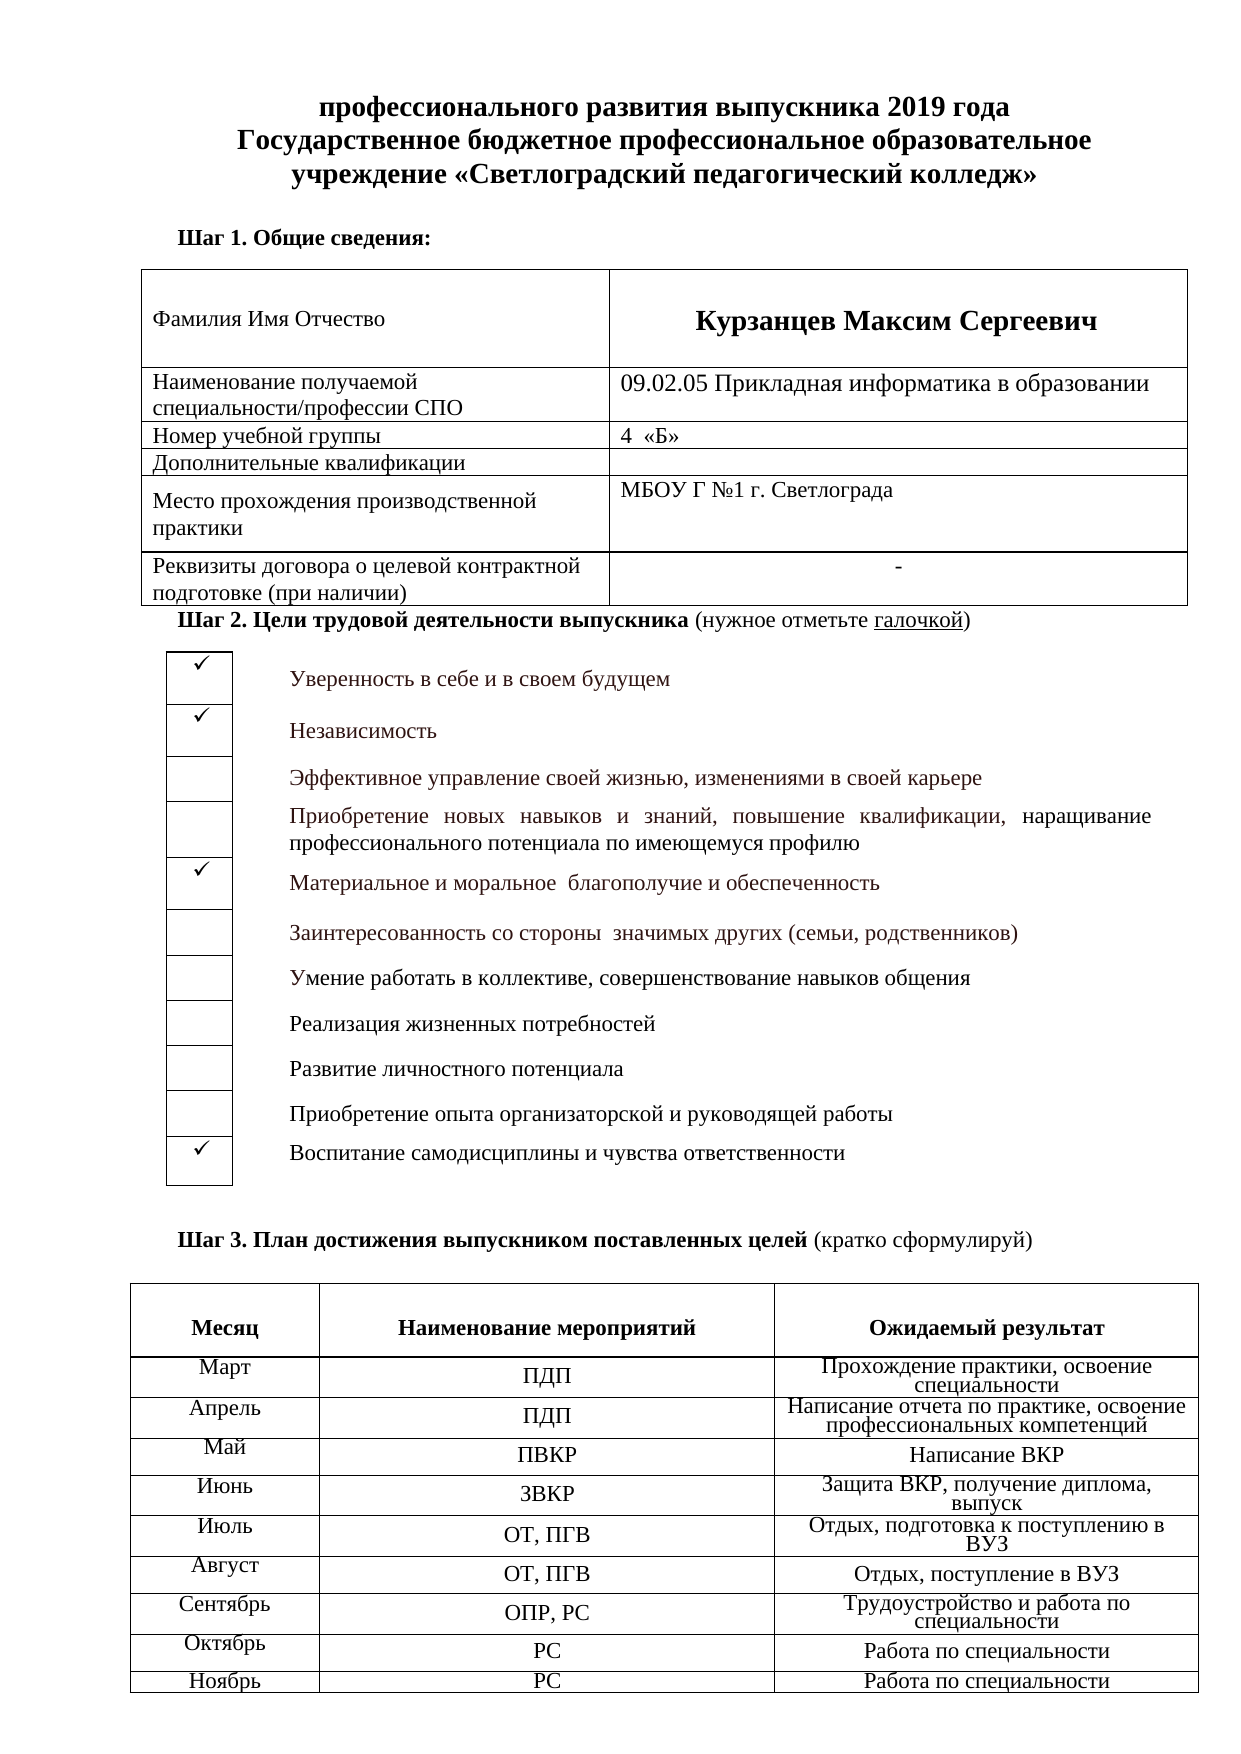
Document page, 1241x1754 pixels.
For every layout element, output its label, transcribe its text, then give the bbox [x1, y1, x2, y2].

text Государственное бюджетное профессиональное образовательное учреждение «Светлоградский педагогический колледж» [177, 122, 1152, 189]
table_cell [167, 910, 232, 954]
table_cell Место прохождения производственной практики [142, 476, 609, 551]
table_header Уверенность в себе и в своем будущем [233, 651, 1163, 703]
table_cell [167, 705, 232, 756]
table_cell Наименование получаемой специальности/профессии СПО [142, 368, 609, 421]
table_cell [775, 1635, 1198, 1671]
table_cell Независимость [233, 704, 1163, 756]
table_cell Заинтересованность со стороны значимых других (семьи, родственников) [233, 909, 1163, 954]
table_cell Дополнительные квалификации [142, 449, 609, 475]
table_header Месяц [131, 1284, 319, 1356]
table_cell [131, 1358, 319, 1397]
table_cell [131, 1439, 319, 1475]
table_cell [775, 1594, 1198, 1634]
text Шаг 1. Общие сведения: [177, 224, 1152, 250]
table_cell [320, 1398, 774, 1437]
table_cell 4 «Б» [610, 422, 1187, 448]
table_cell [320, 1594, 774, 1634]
table_cell Номер учебной группы [142, 422, 609, 448]
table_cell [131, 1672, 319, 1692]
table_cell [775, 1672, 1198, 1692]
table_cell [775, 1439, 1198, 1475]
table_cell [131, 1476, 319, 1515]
text Шаг 3. План достижения выпускником поставленных целей (кратко сформулируй) [177, 1227, 1152, 1253]
table_header Фамилия Имя Отчество [142, 270, 609, 367]
table_cell Умение работать в коллективе, совершенствование навыков общения [233, 955, 1163, 1000]
table_cell Реализация жизненных потребностей [233, 1000, 1163, 1045]
table_cell [167, 757, 232, 801]
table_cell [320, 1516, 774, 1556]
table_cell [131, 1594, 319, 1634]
table_header Курзанцев Максим Сергеевич [610, 270, 1187, 367]
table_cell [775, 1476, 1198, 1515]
table_cell [167, 956, 232, 1000]
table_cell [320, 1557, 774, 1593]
table_cell - [610, 553, 1187, 605]
table_cell [167, 1001, 232, 1045]
table_cell [610, 449, 1187, 475]
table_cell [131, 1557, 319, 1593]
table_cell Эффективное управление своей жизнью, изменениями в своей карьере [233, 756, 1163, 801]
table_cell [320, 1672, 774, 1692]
text профессионального развития выпускника 2019 года [177, 89, 1152, 122]
table_cell Реквизиты договора о целевой контрактной подготовке (при наличии) [142, 553, 609, 605]
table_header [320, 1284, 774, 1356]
table_header [167, 653, 232, 703]
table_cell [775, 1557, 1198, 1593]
table_cell Приобретение опыта организаторской и руководящей работы [233, 1090, 1163, 1136]
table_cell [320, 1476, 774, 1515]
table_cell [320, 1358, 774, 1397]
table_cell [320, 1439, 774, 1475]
table_cell [167, 802, 232, 857]
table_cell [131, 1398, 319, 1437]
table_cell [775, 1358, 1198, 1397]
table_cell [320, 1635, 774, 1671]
table_cell [167, 1137, 232, 1185]
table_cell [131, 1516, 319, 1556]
table_cell Материальное и моральное благополучие и обеспеченность [233, 857, 1163, 909]
table_cell [167, 1091, 232, 1136]
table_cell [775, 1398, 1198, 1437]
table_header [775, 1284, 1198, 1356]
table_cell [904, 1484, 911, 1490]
table_cell Приобретение новых навыков и знаний, повышение квалификации, наращивание профессионального потенциала по имеющемуся профилю [233, 801, 1163, 857]
table_cell Воспитание самодисциплины и чувства ответственности [233, 1136, 1163, 1185]
table_cell МБОУ Г №1 г. Светлограда [610, 476, 1187, 551]
table_cell 09.02.05 Прикладная информатика в образовании [610, 368, 1187, 421]
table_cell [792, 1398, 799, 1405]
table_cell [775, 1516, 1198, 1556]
table_cell Развитие личностного потенциала [233, 1045, 1163, 1090]
text Шаг 2. Цели трудовой деятельности выпускника (нужное отметьте галочкой) [177, 606, 1152, 633]
table_cell [167, 858, 232, 909]
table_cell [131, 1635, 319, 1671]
table_cell [167, 1046, 232, 1090]
